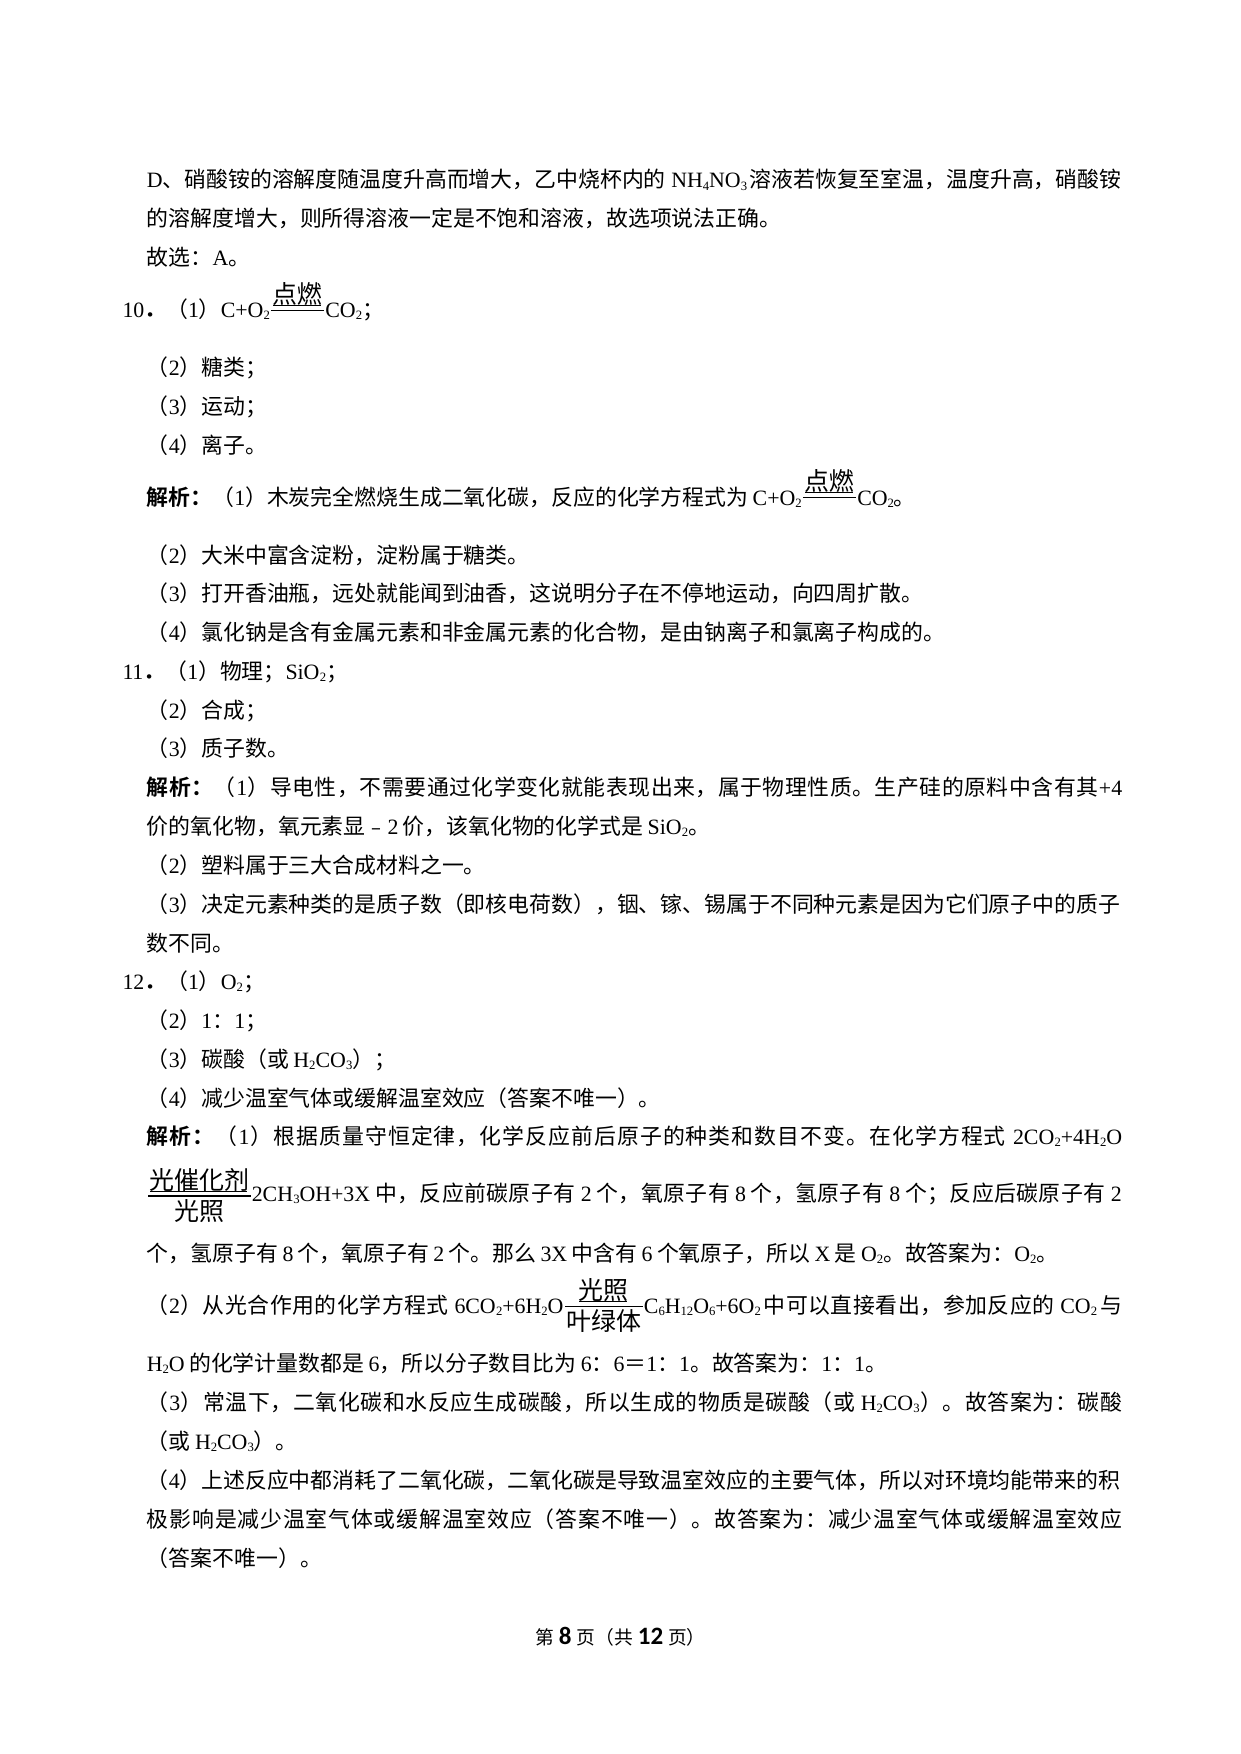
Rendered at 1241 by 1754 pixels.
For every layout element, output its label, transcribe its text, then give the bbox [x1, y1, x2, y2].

text （4）氯化钠是含有金属元素和非金属元素的化合物，是由钠离子和氯离子构成的。 [147, 615, 1122, 647]
text 12．（1）O2； [122, 964, 1122, 996]
text 10．（1）C+O2CO2； [122, 278, 1122, 343]
text D、硝酸铵的溶解度随温度升高而增大，乙中烧杯内的NH4NO3溶液若恢复至室温，温度升高，硝酸铵的溶解度增大，则所得溶液一定是不饱和溶液，故选项说法正确。 [147, 162, 1122, 233]
text （4）上述反应中都消耗了二氧化碳，二氧化碳是导致温室效应的主要气体，所以对环境均能带来的积极影响是减少温室气体或缓解温室效应（答案不唯一）。故答案为：减少温室气体或缓解温室效应（答案不唯一）。 [147, 1462, 1122, 1573]
text （3）打开香油瓶，远处就能闻到油香，这说明分子在不停地运动，向四周扩散。 [147, 576, 1122, 608]
text 解析：（1）木炭完全燃烧生成二氧化碳，反应的化学方程式为C+O2CO2。 [147, 466, 1122, 531]
text （3）质子数。 [147, 731, 1122, 763]
text （2）1：1； [147, 1003, 1122, 1035]
text 故选：A。 [147, 240, 1122, 272]
text （3）常温下，二氧化碳和水反应生成碳酸，所以生成的物质是碳酸（或H2CO3）。故答案为：碳酸（或H2CO3）。 [147, 1385, 1122, 1456]
text （4）减少温室气体或缓解温室效应（答案不唯一）。 [147, 1080, 1122, 1113]
text （3）决定元素种类的是质子数（即核电荷数），铟、镓、锡属于不同种元素是因为它们原子中的质子数不同。 [147, 886, 1122, 958]
text 解析：（1）导电性，不需要通过化学变化就能表现出来，属于物理性质。生产硅的原料中含有其+4价的氧化物，氧元素显﹣2价，该氧化物的化学式是SiO2。 [147, 770, 1122, 841]
text （3）碳酸（或H2CO3）； [147, 1041, 1122, 1074]
text （2）合成； [147, 692, 1122, 725]
text 11．（1）物理；SiO2； [122, 653, 1122, 686]
text 解析：（1）根据质量守恒定律，化学反应前后原子的种类和数目不变。在化学方程式2CO2+4H2O2CH3OH+3X中，反应前碳原子有2个，氧原子有8个，氢原子有8个；反应后碳原子有2个，氢原子有8个，氧原子有2个。那么3X中含有6个氧原子，所以X是O2。故答案为：O2。 [147, 1119, 1122, 1268]
text （2）从光合作用的化学方程式6CO2+6H2OC6H12O6+6O2中可以直接看出，参加反应的CO2与H2O的化学计量数都是6，所以分子数目比为6：6＝1：1。故答案为：1：1。 [147, 1274, 1122, 1378]
text （3）运动； [147, 388, 1122, 421]
text （4）离子。 [147, 427, 1122, 460]
text （2）糖类； [147, 350, 1122, 382]
text （2）大米中富含淀粉，淀粉属于糖类。 [147, 537, 1122, 570]
text （2）塑料属于三大合成材料之一。 [147, 847, 1122, 880]
